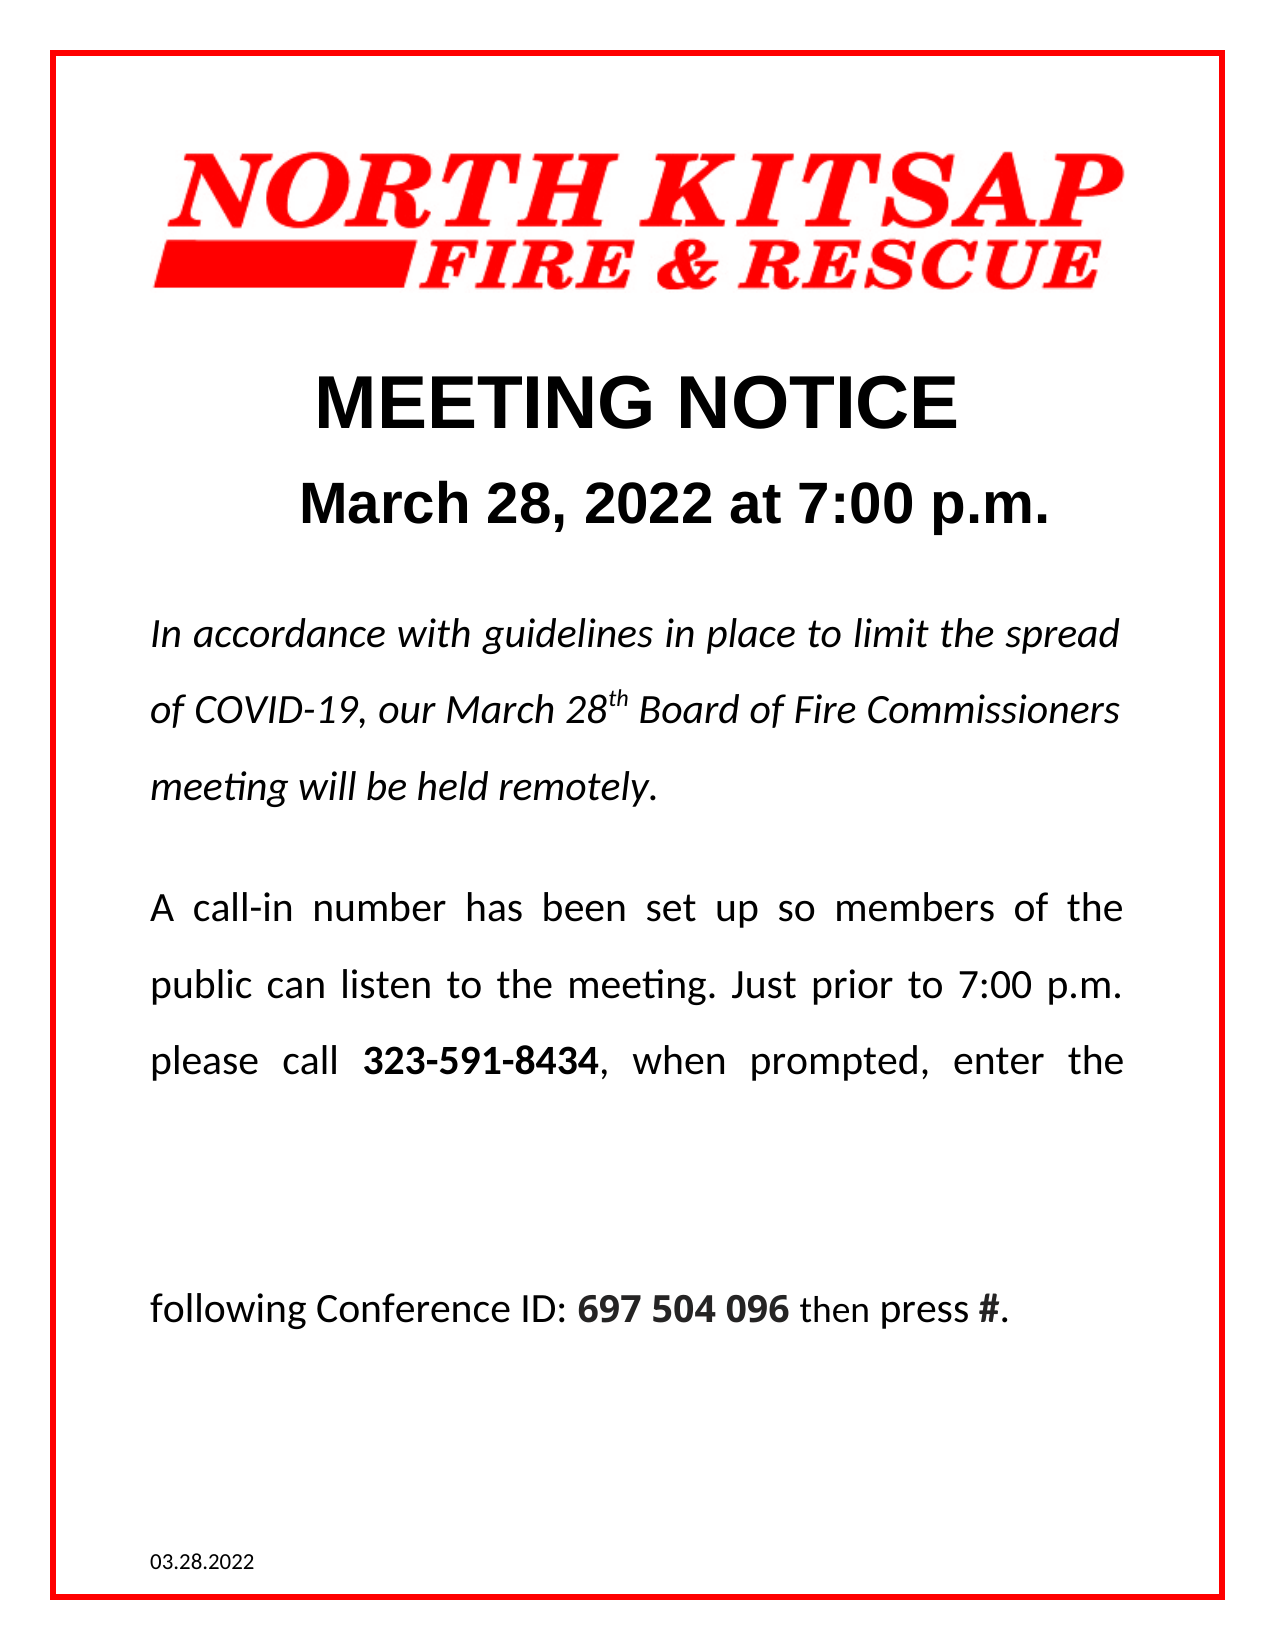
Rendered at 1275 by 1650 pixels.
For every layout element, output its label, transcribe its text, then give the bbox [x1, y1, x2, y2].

text MEETING NOTICE [150, 358, 1125, 445]
text A call-in number has been set up so members of the public can listen to the meeting. Just prior to 7:00 p.m. please call 323-591-8434, when prompted, enter the following Conference ID: 697 504 096 then press #. [150, 881, 1125, 1359]
picture [150, 150, 1125, 293]
text March 28, 2022 at 7:00 p.m. [150, 468, 1125, 535]
text In accordance with guidelines in place to limit the spread of COVID-19, our March 28th Board of Fire Commissioners meeting will be held remotely. [150, 607, 1125, 810]
